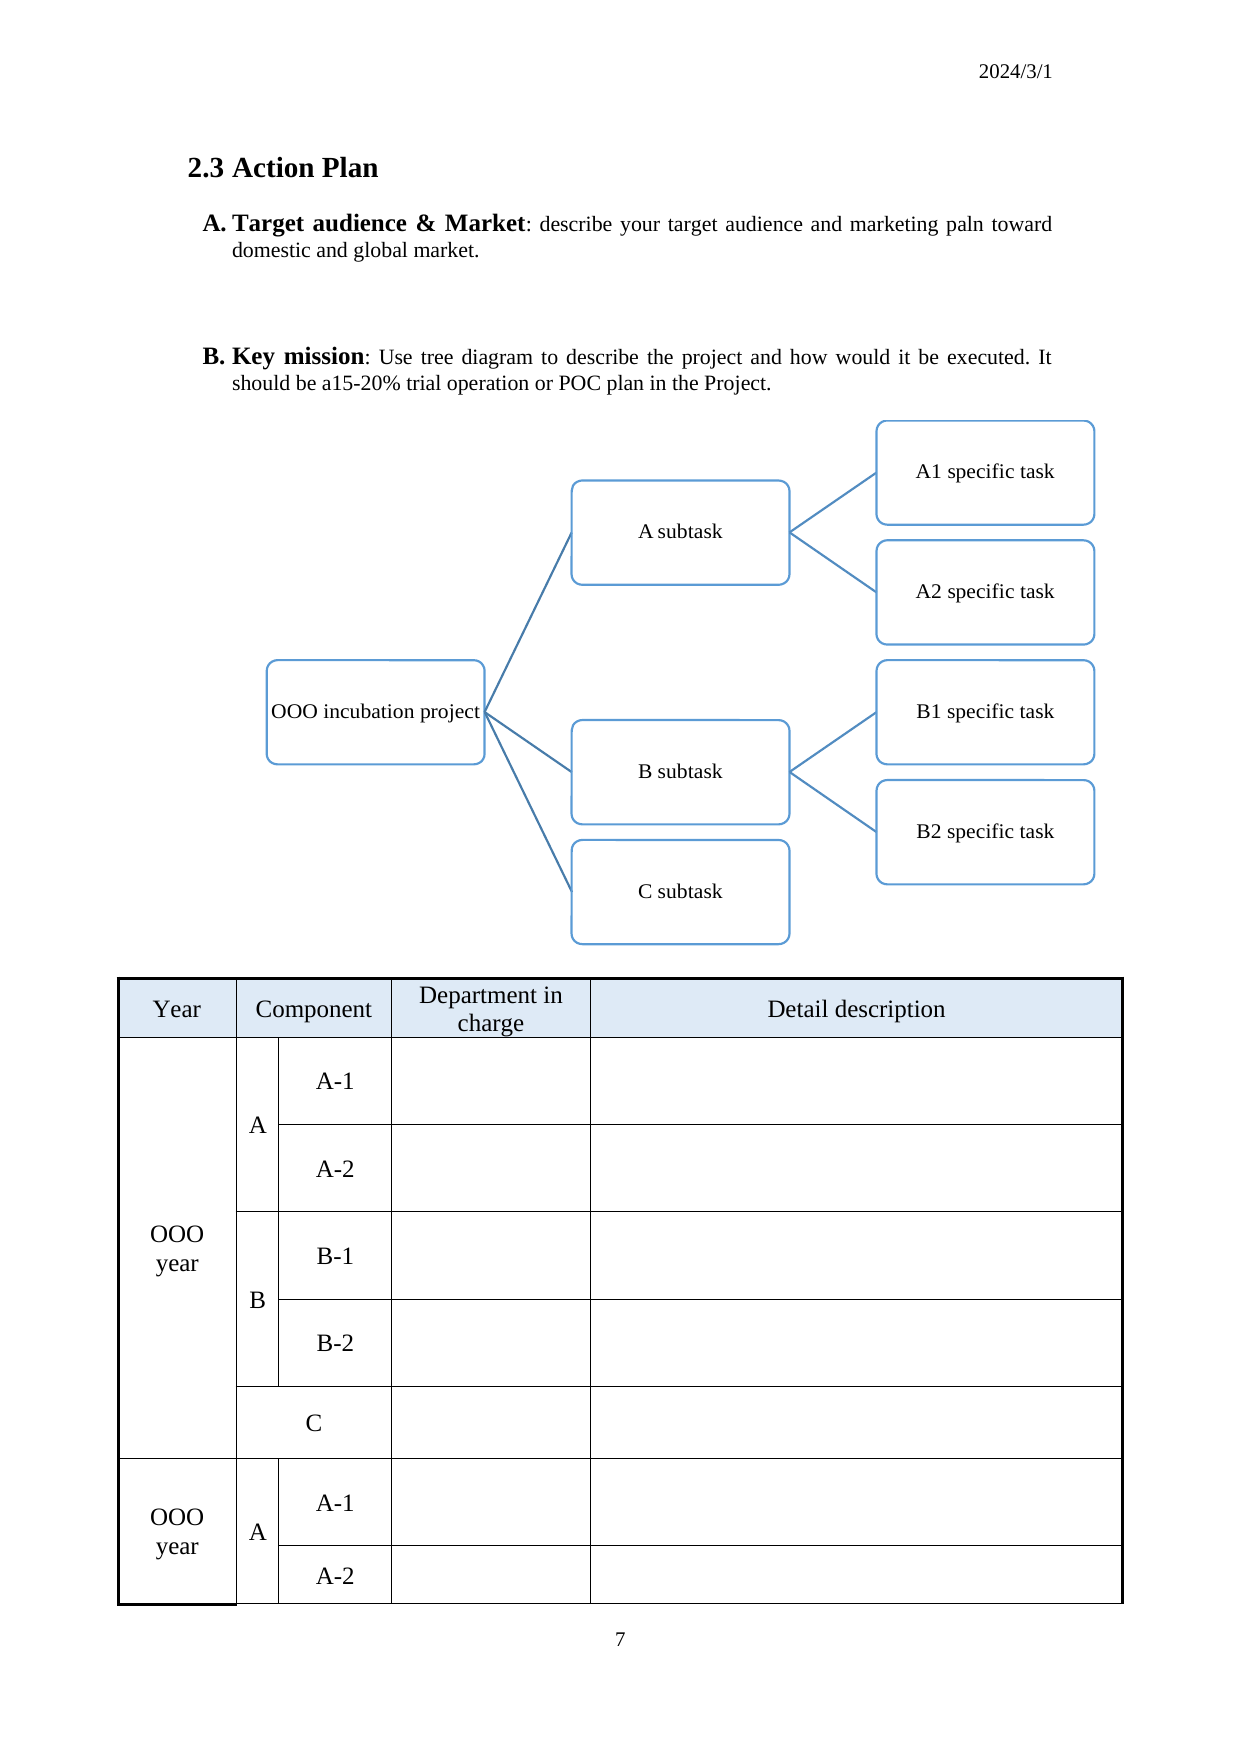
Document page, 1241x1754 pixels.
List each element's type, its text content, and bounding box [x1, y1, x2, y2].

list Key mission: Use tree diagram to describe the project and how would it be executed. It should be a15-20% trial operation or POC plan in the Project. [202, 341, 1053, 395]
table_cell A-2 [279, 1125, 391, 1211]
table_cell C [237, 1387, 391, 1458]
table_cell A-1 [279, 1038, 391, 1124]
table_cell [591, 1546, 1121, 1603]
table_cell [392, 1459, 590, 1545]
table_cell [591, 1212, 1121, 1298]
table_cell B [237, 1212, 278, 1386]
table_cell B-2 [279, 1300, 391, 1386]
table_cell [392, 1038, 590, 1124]
table_cell [591, 1387, 1121, 1458]
table_cell [392, 1300, 590, 1386]
table_cell A-2 [279, 1546, 391, 1603]
table_cell [392, 1125, 590, 1211]
table_cell B-1 [279, 1212, 391, 1298]
table_cell [591, 1125, 1121, 1211]
table_cell OOO year [120, 1459, 236, 1603]
table_cell [392, 1546, 590, 1603]
table_header Component [237, 980, 391, 1037]
table_header Department in charge [392, 980, 590, 1037]
table_header Year [120, 980, 236, 1037]
table_cell [392, 1387, 590, 1458]
table_cell A [237, 1038, 278, 1211]
table_cell A-1 [279, 1459, 391, 1545]
table_cell [591, 1038, 1121, 1124]
table_cell [591, 1459, 1121, 1545]
table_cell A [237, 1459, 278, 1603]
list Action Plan [187, 150, 1053, 183]
table_header Detail description [591, 980, 1121, 1037]
table_cell [591, 1300, 1121, 1386]
table_cell OOO year [120, 1038, 236, 1458]
list Target audience & Market: describe your target audience and marketing paln toward domestic and global market. [202, 208, 1053, 262]
table_cell [392, 1212, 590, 1298]
